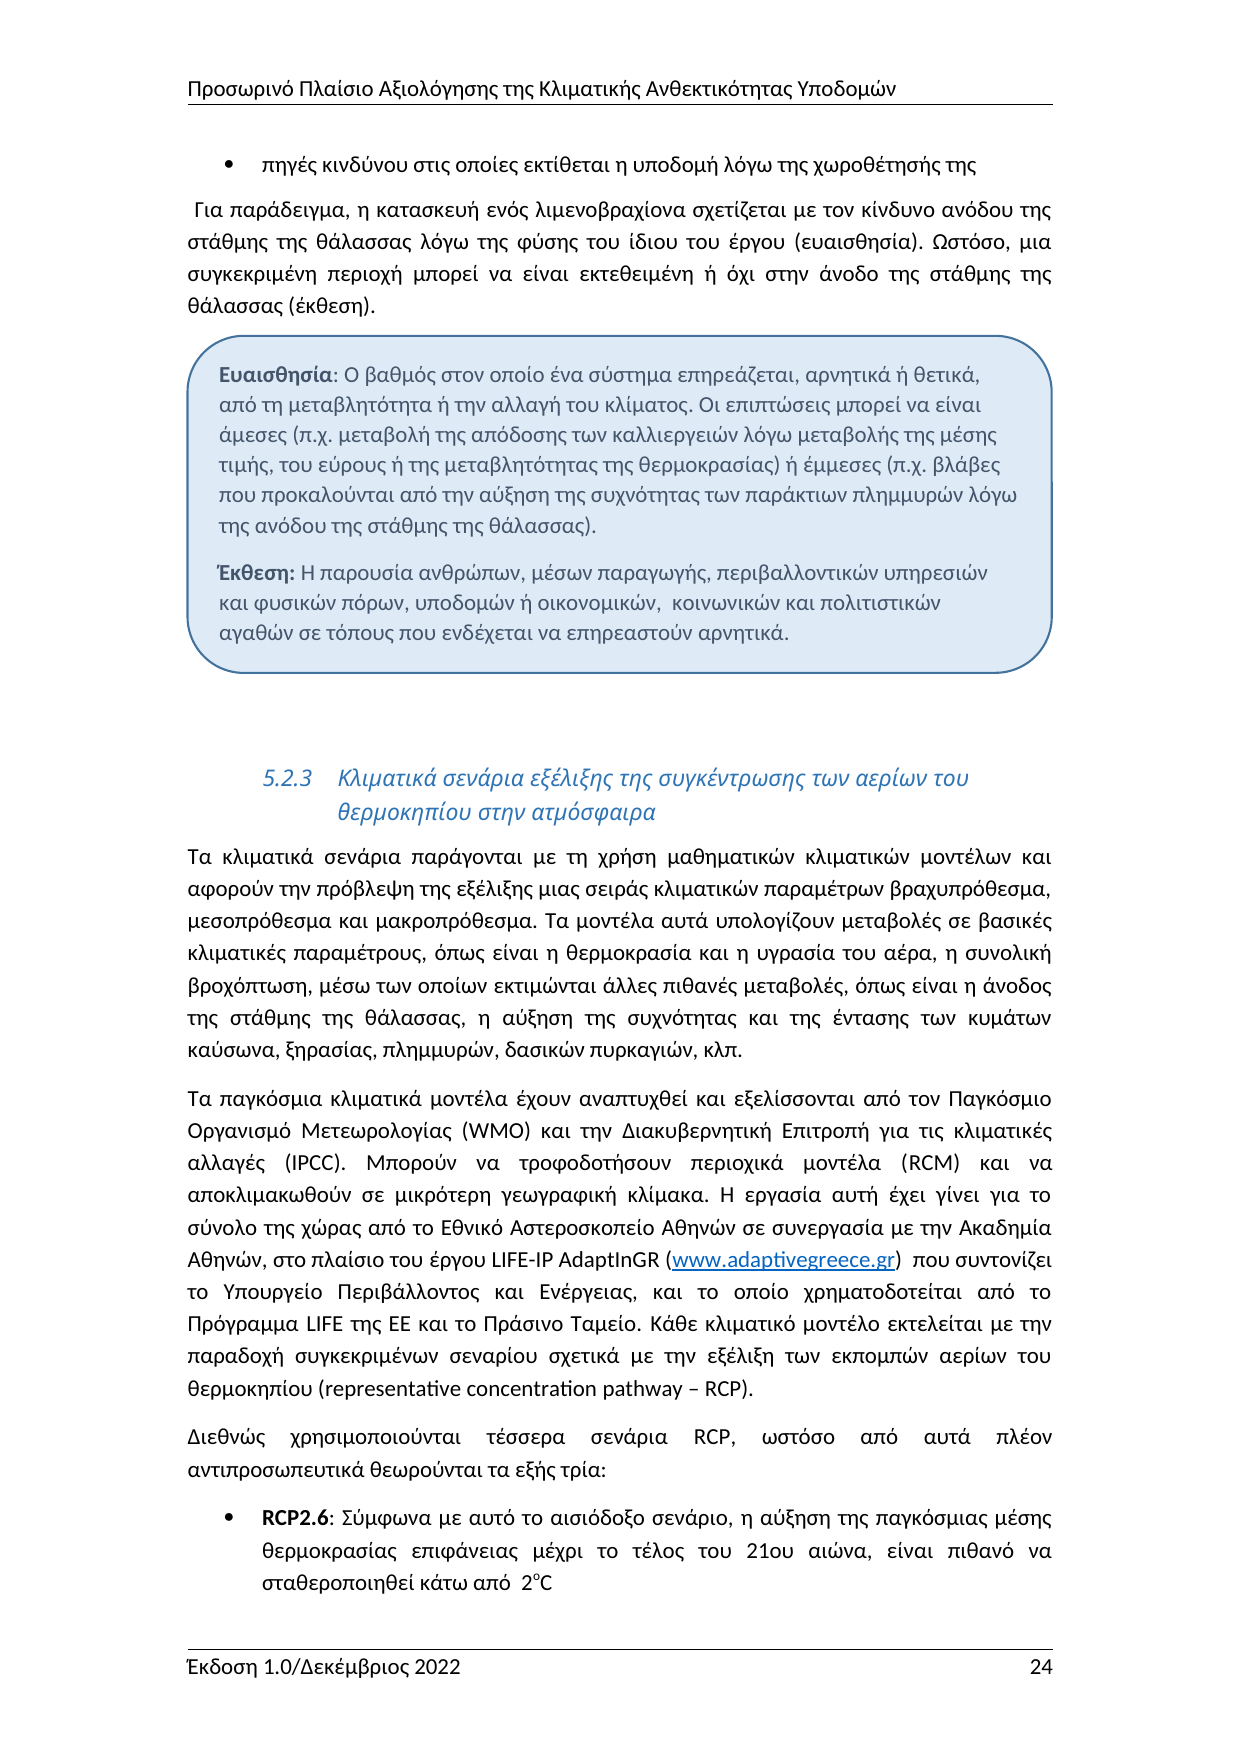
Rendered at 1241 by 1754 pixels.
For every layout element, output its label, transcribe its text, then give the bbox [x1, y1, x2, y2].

list RCP2.6: Σύμφωνα με αυτό το αισιόδοξο σενάριο, η αύξηση της παγκόσμιας μέσης θερμοκρασίας επιφάνειας μέχρι το τέλος του 21ου αιώνα, είναι πιθανό να σταθεροποιηθεί κάτω από 2oC [225, 1503, 1053, 1596]
text Τα παγκόσμια κλιματικά μοντέλα έχουν αναπτυχθεί και εξελίσσονται από τον Παγκόσμιο Οργανισμό Μετεωρολογίας (WMO) και την Διακυβερνητική Επιτροπή για τις κλιματικές αλλαγές (IPCC). Μπορούν να τροφοδοτήσουν περιοχικά μοντέλα (RCM) και να αποκλιμακωθούν σε μικρότερη γεωγραφική κλίμακα. Η εργασία αυτή έχει γίνει για το σύνολο της χώρας από το Εθνικό Αστεροσκοπείο Αθηνών σε συνεργασία με την Ακαδημία Αθηνών, στο πλαίσιο του έργου LIFE-IP AdaptInGR (www.adaptivegreece.gr) που συντονίζει το Υπουργείο Περιβάλλοντος και Ενέργειας, και το οποίο χρηματοδοτείται από το Πρόγραμμα LIFE της ΕΕ και το Πράσινο Ταμείο. Κάθε κλιματικό μοντέλο εκτελείται με την παραδοχή συγκεκριμένων σεναρίου σχετικά με την εξέλιξη των εκπομπών αερίων του θερμοκηπίου (representative concentration pathway – RCP). [187, 1084, 1053, 1402]
text Για παράδειγμα, η κατασκευή ενός λιμενοβραχίονα σχετίζεται με τον κίνδυνο ανόδου της στάθμης της θάλασσας λόγω της φύσης του ίδιου του έργου (ευαισθησία). Ωστόσο, μια συγκεκριμένη περιοχή μπορεί να είναι εκτεθειμένη ή όχι στην άνοδο της στάθμης της θάλασσας (έκθεση). [187, 195, 1053, 319]
text Διεθνώς χρησιμοποιούνται τέσσερα σενάρια RCP, ωστόσο από αυτά πλέον αντιπροσωπευτικά θεωρούνται τα εξής τρία: [187, 1422, 1053, 1483]
subtitle Κλιματικά σενάρια εξέλιξης της συγκέντρωσης των αερίων του θερμοκηπίου στην ατμόσφαιρα [262, 762, 1053, 827]
text Τα κλιματικά σενάρια παράγονται με τη χρήση μαθηματικών κλιματικών μοντέλων και αφορούν την πρόβλεψη της εξέλιξης μιας σειράς κλιματικών παραμέτρων βραχυπρόθεσμα, μεσοπρόθεσμα και μακροπρόθεσμα. Τα μοντέλα αυτά υπολογίζουν μεταβολές σε βασικές κλιματικές παραμέτρους, όπως είναι η θερμοκρασία και η υγρασία του αέρα, η συνολική βροχόπτωση, μέσω των οποίων εκτιμώνται άλλες πιθανές μεταβολές, όπως είναι η άνοδος της στάθμης της θάλασσας, η αύξηση της συχνότητας και της έντασης των κυμάτων καύσωνα, ξηρασίας, πλημμυρών, δασικών πυρκαγιών, κλπ. [187, 842, 1053, 1063]
list πηγές κινδύνου στις οποίες εκτίθεται η υποδομή λόγω της χωροθέτησής της [225, 150, 1053, 178]
